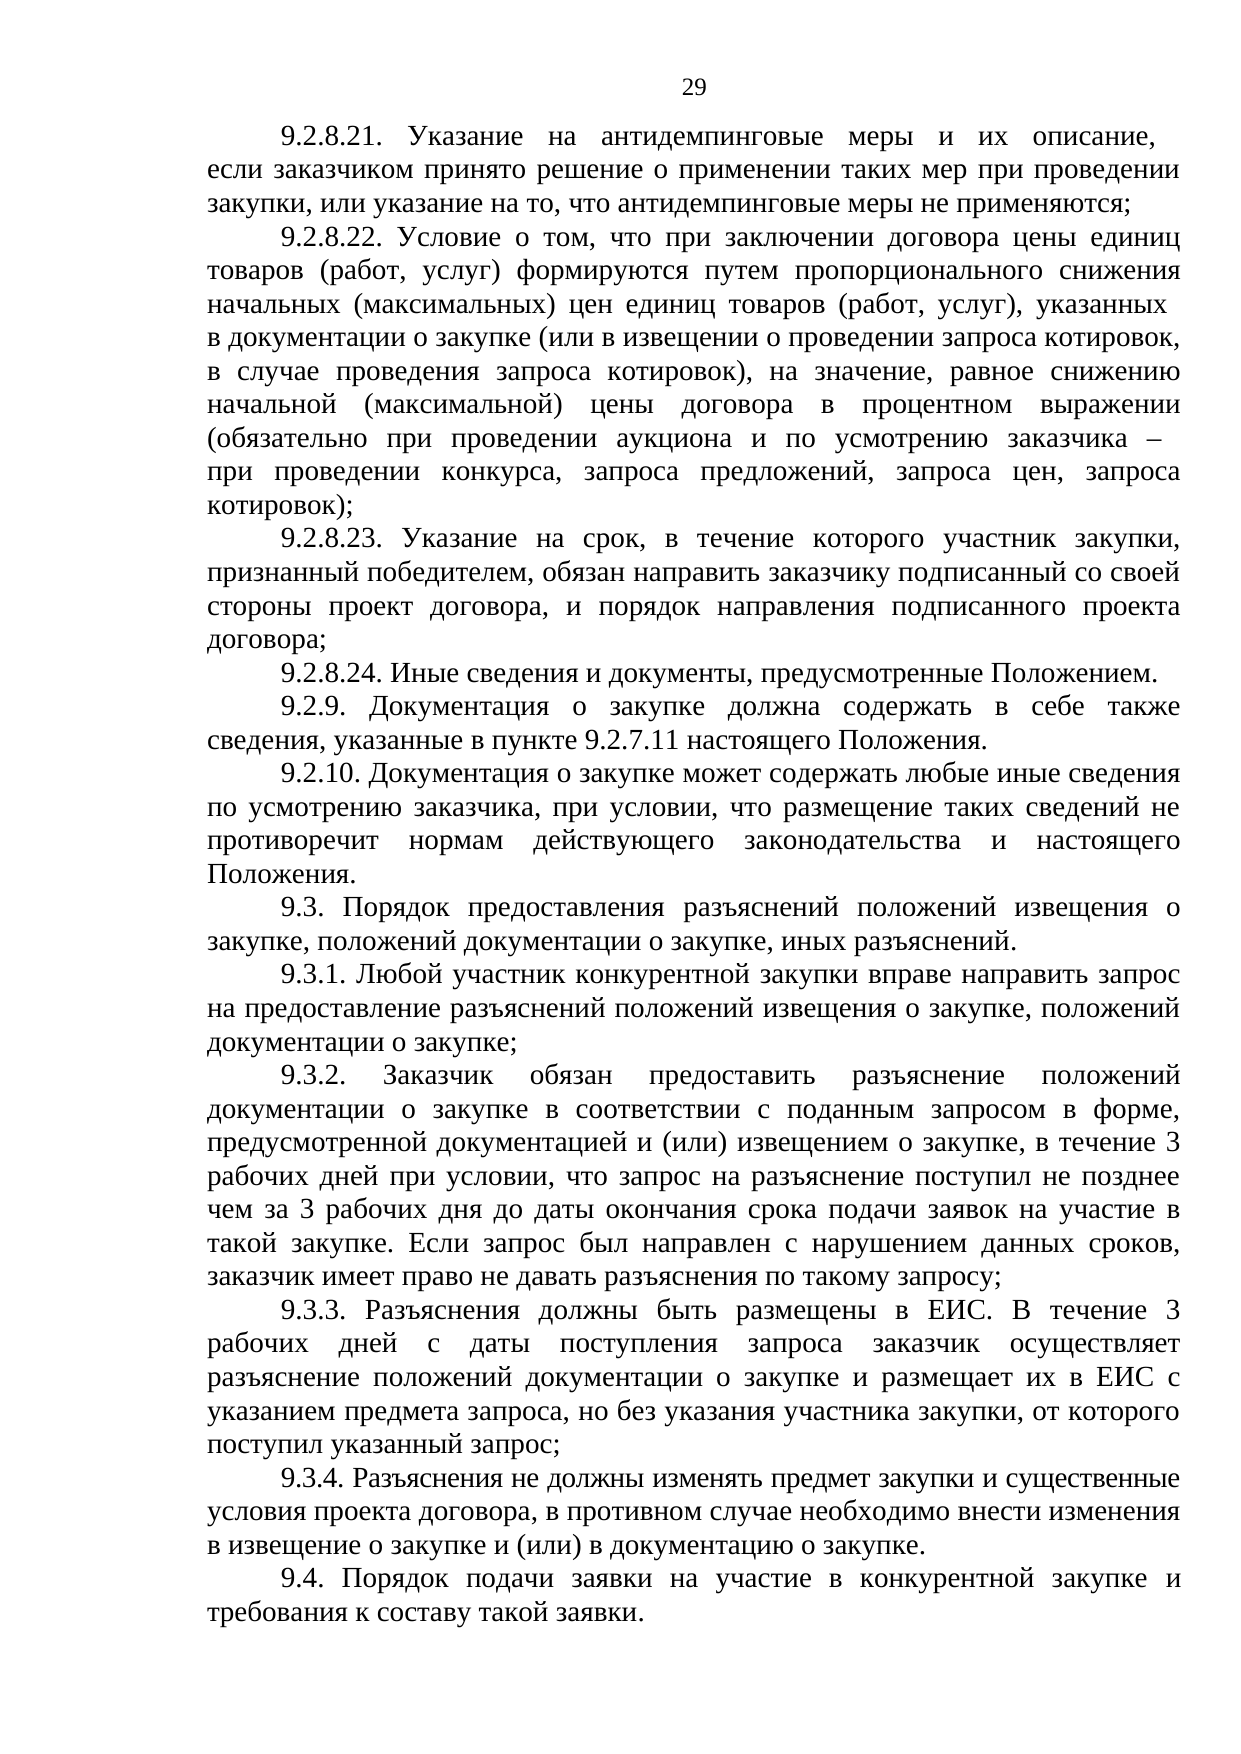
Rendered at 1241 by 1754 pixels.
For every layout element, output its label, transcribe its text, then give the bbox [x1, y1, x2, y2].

text 9.2.10. Документация о закупке может содержать любые иные сведения по усмотрению заказчика, при условии, что размещение таких сведений не противоречит нормам действующего законодательства и настоящего Положения. [207, 755, 1181, 889]
text 9.3.3. Разъяснения должны быть размещены в ЕИС. В течение 3 рабочих дней с даты поступления запроса заказчик осуществляет разъяснение положений документации о закупке и размещает их в ЕИС с указанием предмета запроса, но без указания участника закупки, от которого поступил указанный запрос; [207, 1292, 1181, 1460]
text 9.3.4. Разъяснения не должны изменять предмет закупки и существенные условия проекта договора, в противном случае необходимо внести изменения в извещение о закупке и (или) в документацию о закупке. [207, 1460, 1181, 1560]
text 9.4. Порядок подачи заявки на участие в конкурентной закупке и требования к составу такой заявки. [207, 1560, 1181, 1627]
text 9.2.8.22. Условие о том, что при заключении договора цены единиц товаров (работ, услуг) формируются путем пропорционального снижения начальных (максимальных) цен единиц товаров (работ, услуг), указанных в документации о закупке (или в извещении о проведении запроса котировок, в случае проведения запроса котировок), на значение, равное снижению начальной (максимальной) цены договора в процентном выражении (обязательно при проведении аукциона и по усмотрению заказчика – при проведении конкурса, запроса предложений, запроса цен, запроса котировок); [207, 219, 1181, 521]
text 9.3.2. Заказчик обязан предоставить разъяснение положений документации о закупке в соответствии с поданным запросом в форме, предусмотренной документацией и (или) извещением о закупке, в течение 3 рабочих дней при условии, что запрос на разъяснение поступил не позднее чем за 3 рабочих дня до даты окончания срока подачи заявок на участие в такой закупке. Если запрос был направлен с нарушением данных сроков, заказчик имеет право не давать разъяснения по такому запросу; [207, 1057, 1181, 1292]
text 9.3. Порядок предоставления разъяснений положений извещения о закупке, положений документации о закупке, иных разъяснений. [207, 889, 1181, 957]
text 9.2.8.21. Указание на антидемпинговые меры и их описание, если заказчиком принято решение о применении таких мер при проведении закупки, или указание на то, что антидемпинговые меры не применяются; [207, 118, 1181, 219]
text 9.2.8.24. Иные сведения и документы, предусмотренные Положением. [207, 655, 1181, 688]
text 9.3.1. Любой участник конкурентной закупки вправе направить запрос на предоставление разъяснений положений извещения о закупке, положений документации о закупке; [207, 957, 1181, 1057]
text 9.2.8.23. Указание на срок, в течение которого участник закупки, признанный победителем, обязан направить заказчику подписанный со своей стороны проект договора, и порядок направления подписанного проекта договора; [207, 521, 1181, 655]
text 9.2.9. Документация о закупке должна содержать в себе также сведения, указанные в пункте 9.2.7.11 настоящего Положения. [207, 688, 1181, 755]
